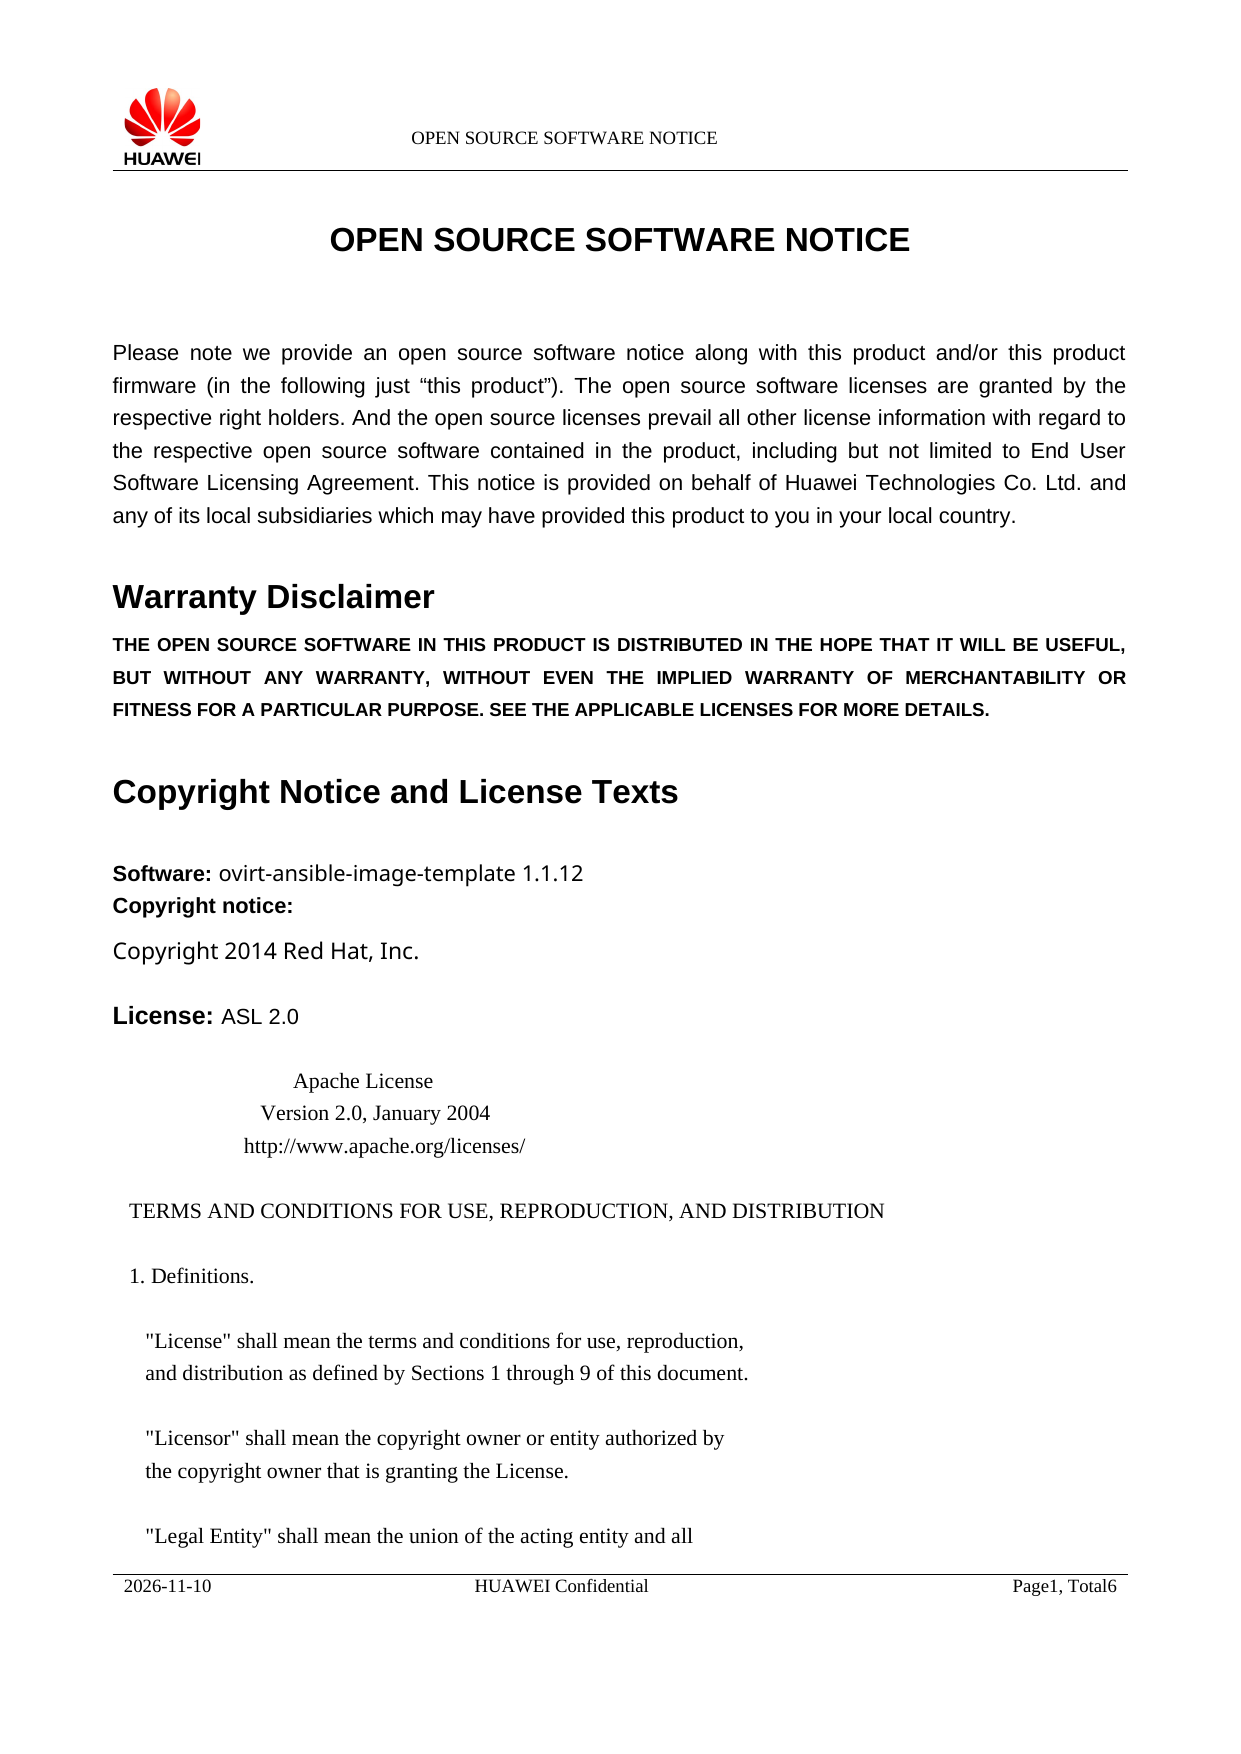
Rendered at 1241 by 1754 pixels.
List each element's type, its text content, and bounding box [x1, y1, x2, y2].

text Copyright 2014 Red Hat, Inc. [112, 934, 1128, 999]
text The open source software in this product is distributed in the hope that it will be useful, but WITHOUT ANY WARRANTY, without even the implied warranty of MERCHANTABILITY or FITNESS FOR A PARTICULAR PURPOSE. See the applicable licenses for more details. [112, 629, 1128, 726]
text Please note we provide an open source software notice along with this product and/or this product firmware (in the following just “this product”). The open source software licenses are granted by the respective right holders. And the open source licenses prevail all other license information with regard to the respective open source software contained in the product, including but not limited to End User Software Licensing Agreement. This notice is provided on behalf of Huawei Technologies Co. Ltd. and any of its local subsidiaries which may have provided this product to you in your local country. [112, 336, 1128, 531]
title Software: ovirt-ansible-image-template 1.1.12 [112, 856, 1128, 889]
text OPEN SOURCE SOFTWARE NOTICE [112, 206, 1128, 271]
text Copyright Notice and License Texts [112, 759, 1128, 824]
picture [124, 88, 201, 165]
text Warranty Disclaimer [112, 564, 1128, 629]
text Copyright notice: [112, 889, 1128, 921]
text License: ASL 2.0 [112, 999, 1128, 1031]
